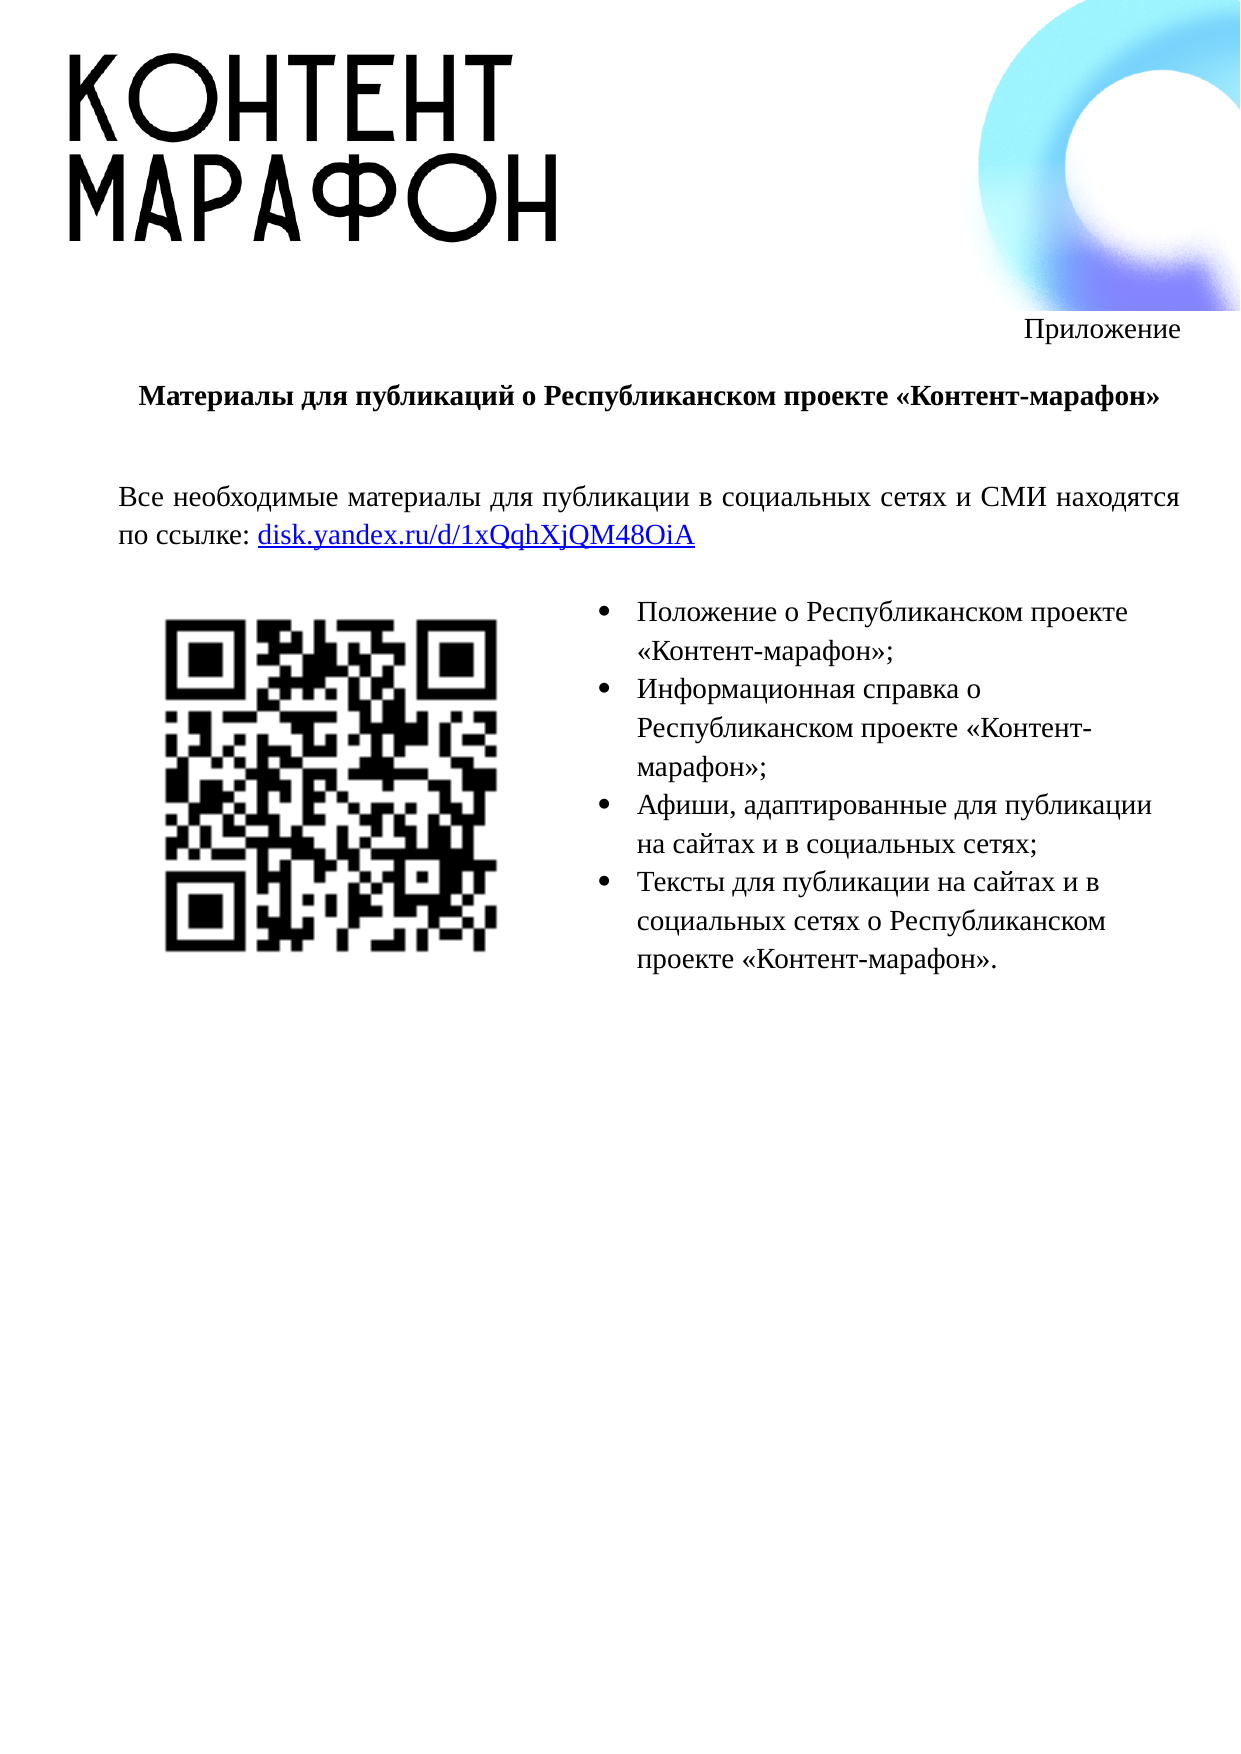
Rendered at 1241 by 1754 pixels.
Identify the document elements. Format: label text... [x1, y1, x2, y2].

text Материалы для публикаций о Республиканском проекте «Контент-марафон» [118, 378, 1181, 412]
list Положение о Республиканском проекте «Контент-марафон»; [543, 594, 1181, 666]
text Приложение [118, 311, 1181, 344]
text Все необходимые материалы для публикации в социальных сетях и СМИ находятся по ссылке: disk.yandex.ru/d/1xQqhXjQM48OiA [118, 479, 1181, 551]
list Афиши, адаптированные для публикации на сайтах и в социальных сетях; [543, 787, 1181, 859]
list Информационная справка о Республиканском проекте «Контент-марафон»; [543, 671, 1181, 782]
list Тексты для публикации на сайтах и в социальных сетях о Республиканском проекте «Контент-марафон». [543, 864, 1181, 975]
picture [121, 575, 543, 998]
picture [0, 0, 1241, 311]
